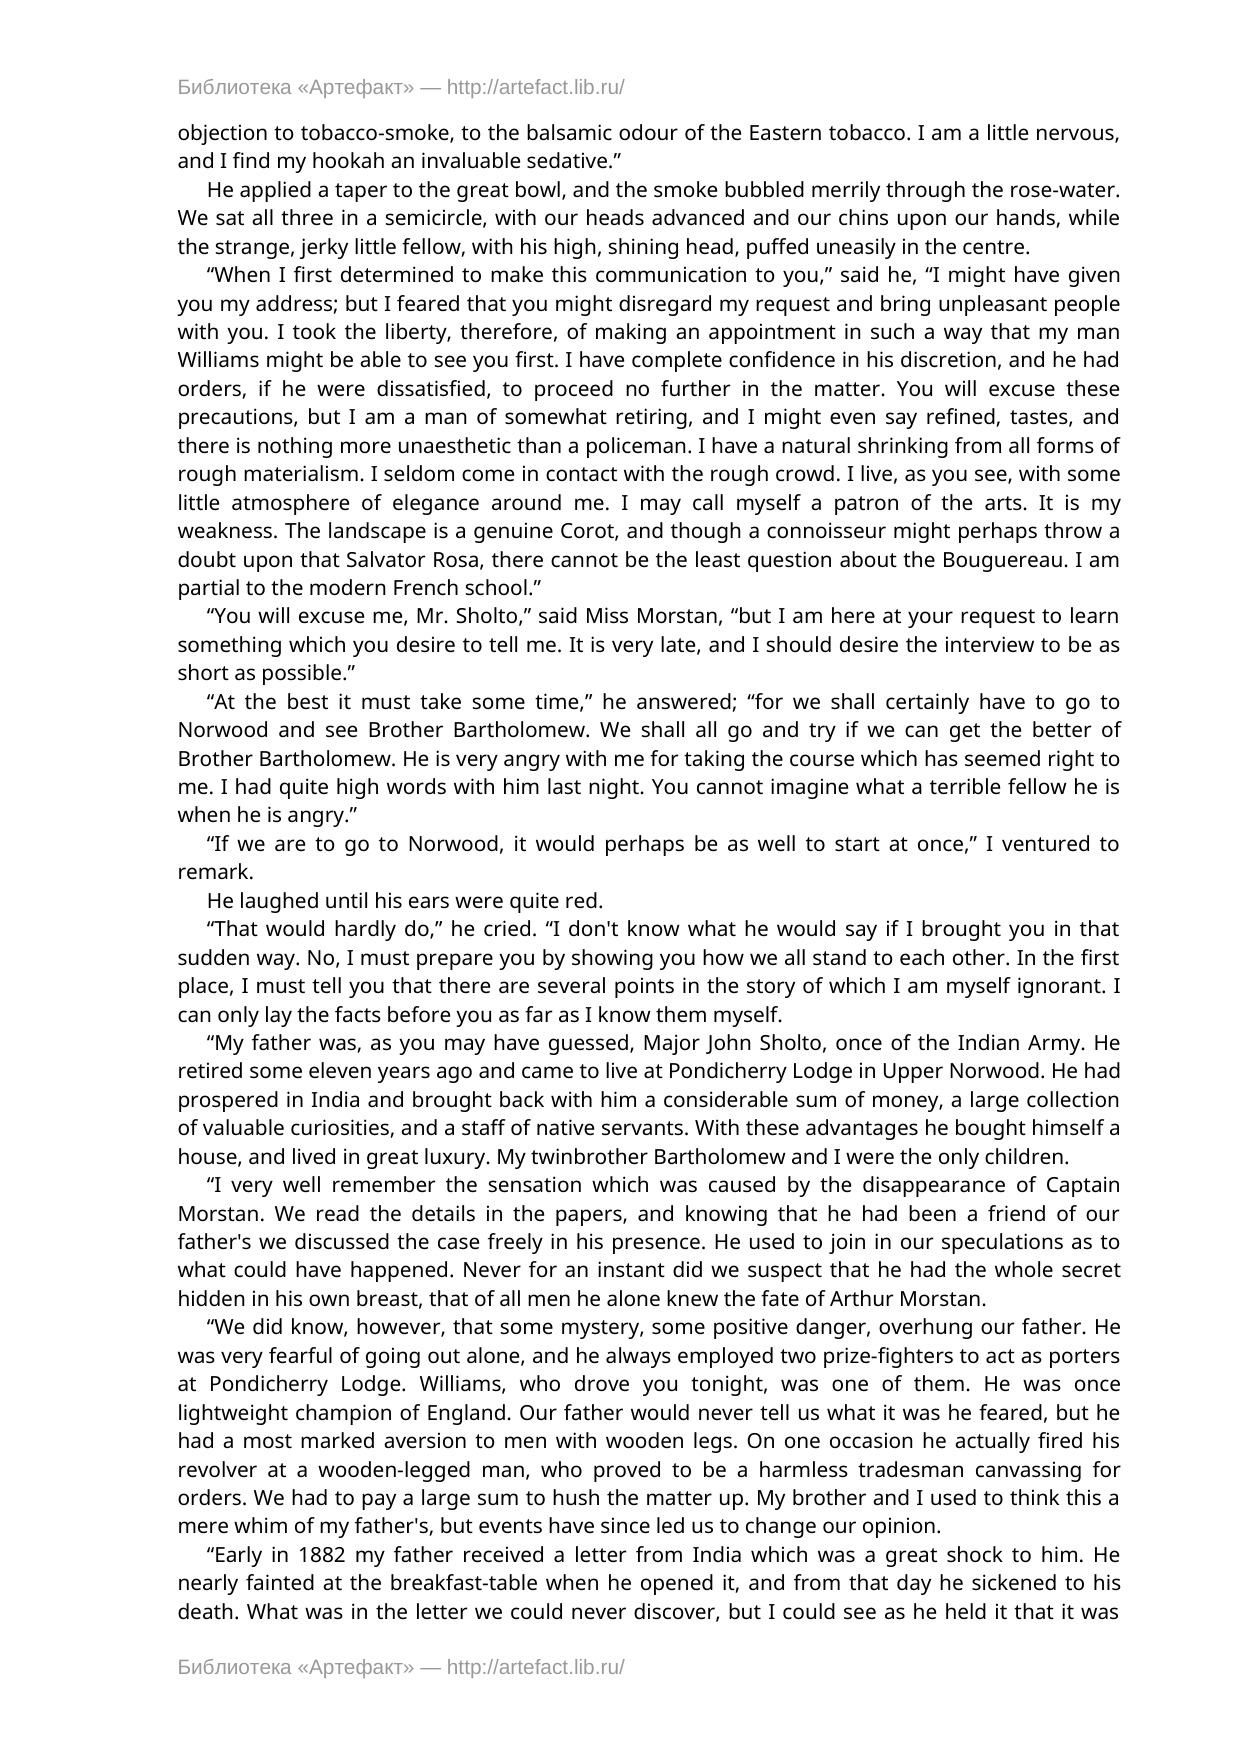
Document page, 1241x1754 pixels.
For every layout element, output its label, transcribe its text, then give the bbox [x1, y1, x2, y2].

text “We did know, however, that some mystery, some positive danger, overhung our father. He was very fearful of going out alone, and he always employed two prize-fighters to act as porters at Pondicherry Lodge. Williams, who drove you tonight, was one of them. He was once lightweight champion of England. Our father would never tell us what it was he feared, but he had a most marked aversion to men with wooden legs. On one occasion he actually fired his revolver at a wooden-legged man, who proved to be a harmless tradesman canvassing for orders. We had to pay a large sum to hush the matter up. My brother and I used to think this a mere whim of my father's, but events have since led us to change our opinion. [177, 1312, 1122, 1540]
text He laughed until his ears were quite red. [177, 886, 1122, 914]
text “When I first determined to make this communication to you,” said he, “I might have given you my address; but I feared that you might disregard my request and bring unpleasant people with you. I took the liberty, therefore, of making an appointment in such a way that my man Williams might be able to see you first. I have complete confidence in his discretion, and he had orders, if he were dissatisfied, to proceed no further in the matter. You will excuse these precautions, but I am a man of somewhat retiring, and I might even say refined, tastes, and there is nothing more unaesthetic than a policeman. I have a natural shrinking from all forms of rough materialism. I seldom come in contact with the rough crowd. I live, as you see, with some little atmosphere of elegance around me. I may call myself a patron of the arts. It is my weakness. The landscape is a genuine Corot, and though a connoisseur might perhaps throw a doubt upon that Salvator Rosa, there cannot be the least question about the Bouguereau. I am partial to the modern French school.” [177, 260, 1122, 602]
text “At the best it must take some time,” he answered; “for we shall certainly have to go to Norwood and see Brother Bartholomew. We shall all go and try if we can get the better of Brother Bartholomew. He is very angry with me for taking the course which has seemed right to me. I had quite high words with him last night. You cannot imagine what a terrible fellow he is when he is angry.” [177, 687, 1122, 829]
text He applied a taper to the great bowl, and the smoke bubbled merrily through the rose-water. We sat all three in a semicircle, with our heads advanced and our chins upon our hands, while the strange, jerky little fellow, with his high, shining head, puffed uneasily in the centre. [177, 175, 1122, 260]
text “I very well remember the sensation which was caused by the disappearance of Captain Morstan. We read the details in the papers, and knowing that he had been a friend of our father's we discussed the case freely in his presence. He used to join in our speculations as to what could have happened. Never for an instant did we suspect that he had the whole secret hidden in his own breast, that of all men he alone knew the fate of Arthur Morstan. [177, 1170, 1122, 1312]
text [177, 118, 1122, 175]
text “If we are to go to Norwood, it would perhaps be as well to start at once,” I ventured to remark. [177, 829, 1122, 886]
text “You will excuse me, Mr. Sholto,” said Miss Morstan, “but I am here at your request to learn something which you desire to tell me. It is very late, and I should desire the interview to be as short as possible.” [177, 602, 1122, 687]
text “My father was, as you may have guessed, Major John Sholto, once of the Indian Army. He retired some eleven years ago and came to live at Pondicherry Lodge in Upper Norwood. He had prospered in India and brought back with him a considerable sum of money, a large collection of valuable curiosities, and a staff of native servants. With these advantages he bought himself a house, and lived in great luxury. My twinbrother Bartholomew and I were the only children. [177, 1028, 1122, 1170]
text “That would hardly do,” he cried. “I don't know what he would say if I brought you in that sudden way. No, I must prepare you by showing you how we all stand to each other. In the first place, I must tell you that there are several points in the story of which I am myself ignorant. I can only lay the facts before you as far as I know them myself. [177, 914, 1122, 1028]
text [177, 1540, 1122, 1625]
